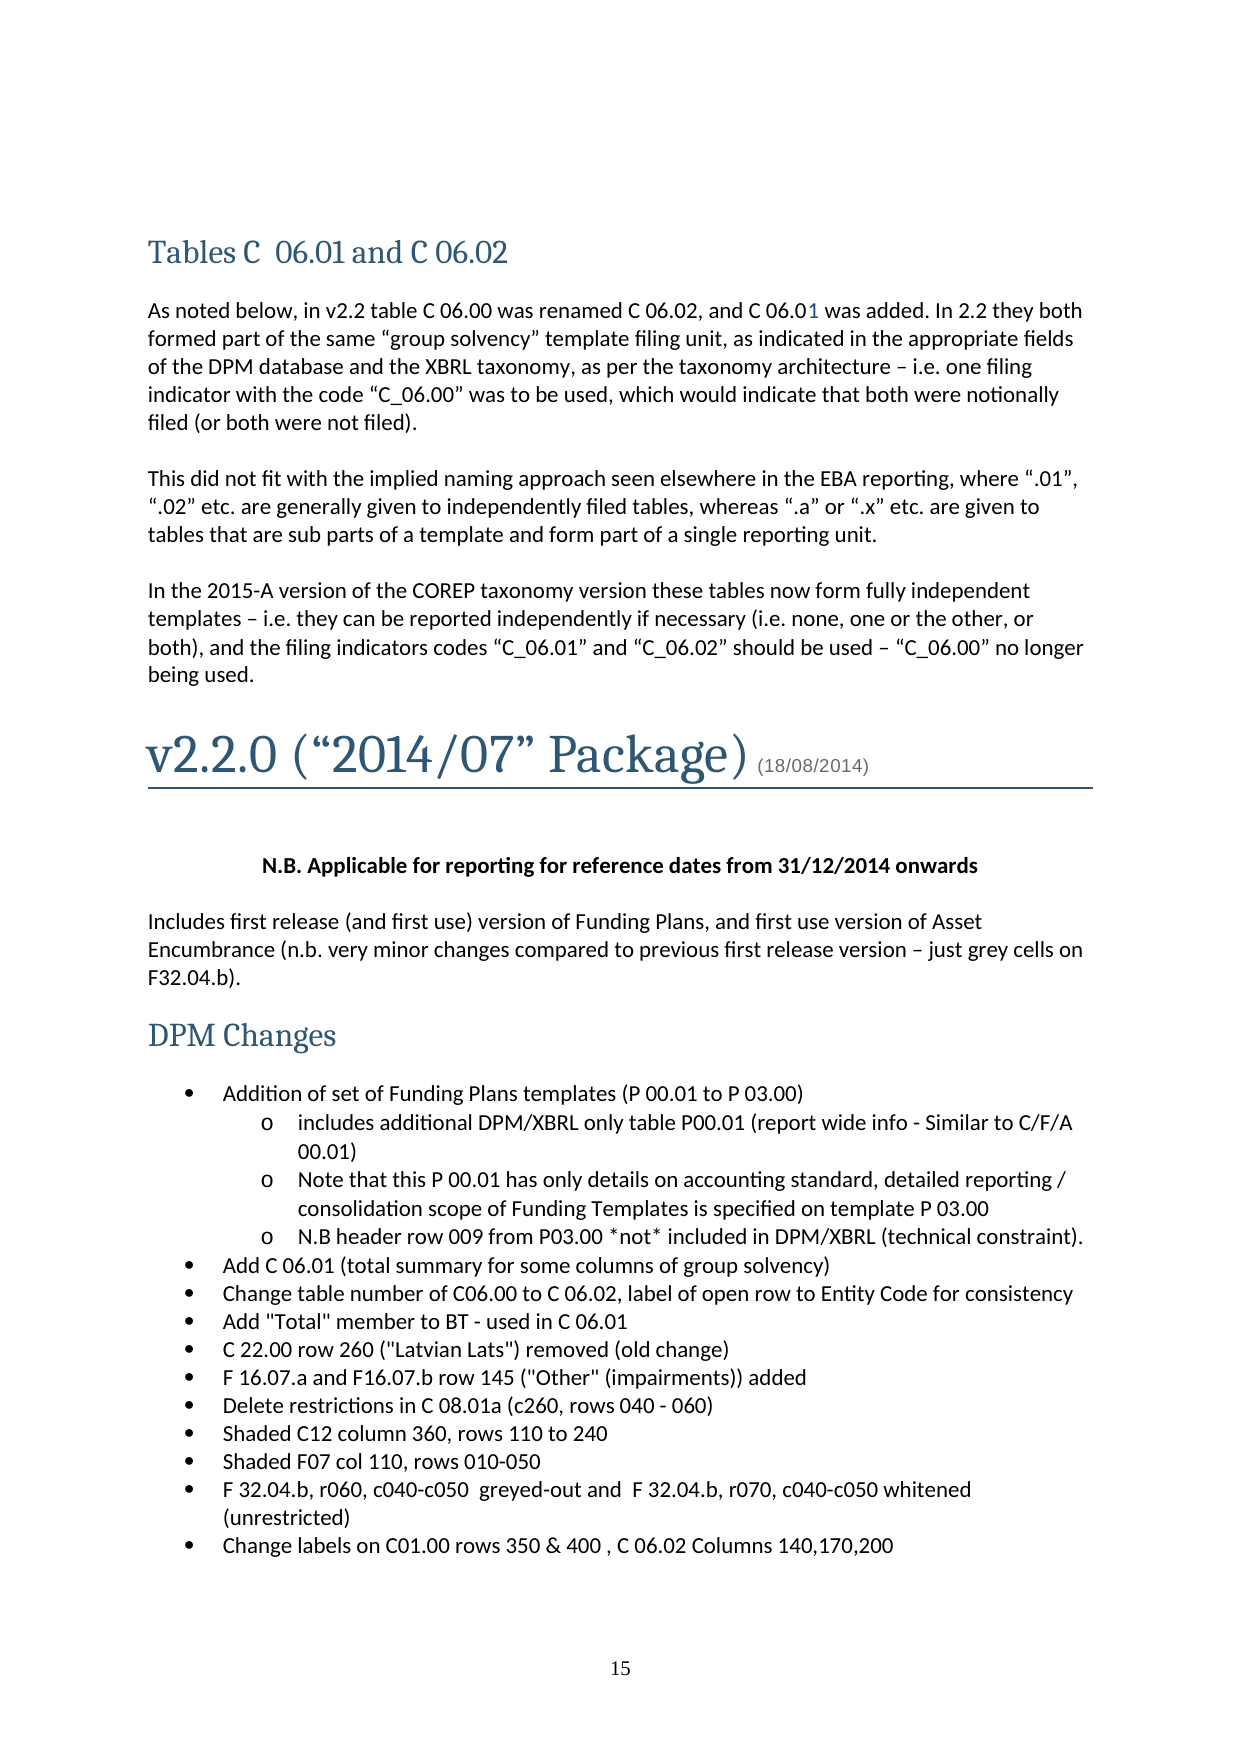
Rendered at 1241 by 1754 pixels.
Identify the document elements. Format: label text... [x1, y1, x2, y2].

text N.B. Applicable for reporting for reference dates from 31/12/2014 onwards [148, 851, 1093, 879]
list Delete restrictions in C 08.01a (c260, rows 040 - 060) [185, 1391, 1093, 1419]
text As noted below, in v2.2 table C 06.00 was renamed C 06.02, and C 06.01 was added. In 2.2 they both formed part of the same “group solvency” template filing unit, as indicated in the appropriate fields of the DPM database and the XBRL taxonomy, as per the taxonomy architecture – i.e. one filing indicator with the code “C_06.00” was to be used, which would indicate that both were notionally filed (or both were not filed). [148, 296, 1093, 436]
title DPM Changes [148, 1016, 1093, 1054]
text Includes first release (and first use) version of Funding Plans, and first use version of Asset Encumbrance (n.b. very minor changes compared to previous first release version – just grey cells on F32.04.b). [148, 907, 1093, 991]
list F 16.07.a and F16.07.b row 145 ("Other" (impairments)) added [185, 1363, 1093, 1391]
list Change labels on C01.00 rows 350 & 400 , C 06.02 Columns 140,170,200 [185, 1531, 1093, 1559]
list Shaded C12 column 360, rows 110 to 240 [185, 1419, 1093, 1447]
list C 22.00 row 260 ("Latvian Lats") removed (old change) [185, 1335, 1093, 1363]
list Note that this P 00.01 has only details on accounting standard, detailed reporting / consolidation scope of Funding Templates is specified on template P 03.00 [260, 1165, 1093, 1222]
list Shaded F07 col 110, rows 010-050 [185, 1447, 1093, 1475]
subtitle v2.2.0 (“2014/07” Package) (18/08/2014) [148, 726, 1093, 787]
text In the 2015-A version of the COREP taxonomy version these tables now form fully independent templates – i.e. they can be reported independently if necessary (i.e. none, one or the other, or both), and the filing indicators codes “C_06.01” and “C_06.02” should be used – “C_06.00” no longer being used. [148, 577, 1093, 689]
text This did not fit with the implied naming approach seen elsewhere in the EBA reporting, where “.01”, “.02” etc. are generally given to independently filed tables, whereas “.a” or “.x” etc. are given to tables that are sub parts of a template and form part of a single reporting unit. [148, 464, 1093, 548]
list includes additional DPM/XBRL only table P00.01 (report wide info - Similar to C/F/A 00.01) [260, 1108, 1093, 1165]
title Tables C 06.01 and C 06.02 [148, 233, 1093, 271]
list Add C 06.01 (total summary for some columns of group solvency) [185, 1251, 1093, 1279]
list Add "Total" member to BT - used in C 06.01 [185, 1307, 1093, 1335]
list Change table number of C06.00 to C 06.02, label of open row to Entity Code for consistency [185, 1279, 1093, 1307]
list F 32.04.b, r060, c040-c050 greyed-out and F 32.04.b, r070, c040-c050 whitened (unrestricted) [185, 1475, 1093, 1531]
list Addition of set of Funding Plans templates (P 00.01 to P 03.00) [185, 1079, 1093, 1108]
list N.B header row 009 from P03.00 *not* included in DPM/XBRL (technical constraint). [260, 1222, 1093, 1251]
